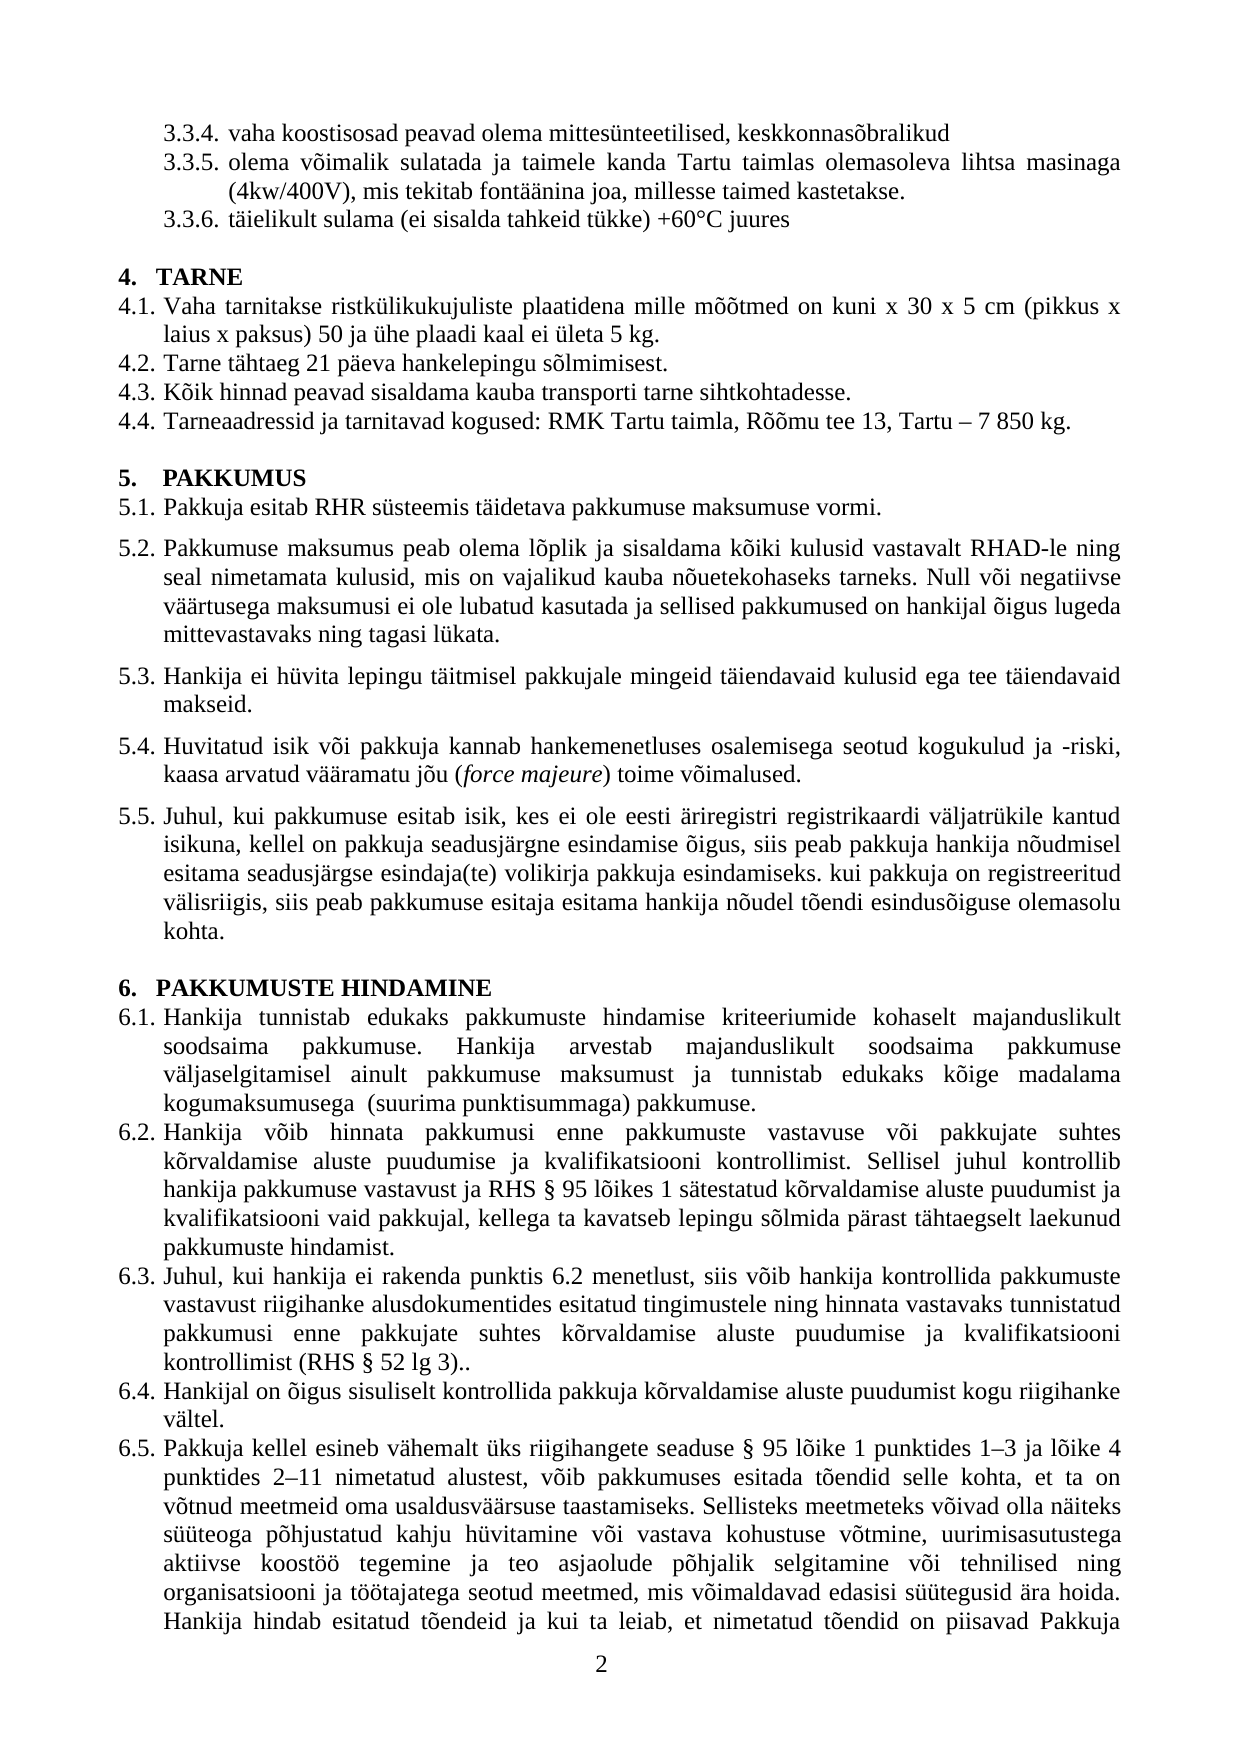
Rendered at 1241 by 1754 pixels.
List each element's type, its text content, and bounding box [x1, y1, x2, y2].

text Hankija tunnistab edukaks pakkumuste hindamise kriteeriumide kohaselt majanduslikult soodsaima pakkumuse. Hankija arvestab majanduslikult soodsaima pakkumuse väljaselgitamisel ainult pakkumuse maksumust ja tunnistab edukaks kõige madalama kogumaksumusega (suurima punktisummaga) pakkumuse. [118, 1002, 1122, 1117]
text olema võimalik sulatada ja taimele kanda Tartu taimlas olemasoleva lihtsa masinaga (4kw/400V), mis tekitab fontäänina joa, millesse taimed kastetakse. [163, 147, 1122, 204]
text Hankija võib hinnata pakkumusi enne pakkumuste vastavuse või pakkujate suhtes kõrvaldamise aluste puudumise ja kvalifikatsiooni kontrollimist. Sellisel juhul kontrollib hankija pakkumuse vastavust ja RHS § 95 lõikes 1 sätestatud kõrvaldamise aluste puudumist ja kvalifikatsiooni vaid pakkujal, kellega ta kavatseb lepingu sõlmida pärast tähtaegselt laekunud pakkumuste hindamist. [118, 1117, 1122, 1261]
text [118, 1433, 1122, 1634]
text Tarneaadressid ja tarnitavad kogused: RMK Tartu taimla, Rõõmu tee 13, Tartu – 7 850 kg. [118, 406, 1122, 434]
text Juhul, kui pakkumuse esitab isik, kes ei ole eesti äriregistri registrikaardi väljatrükile kantud isikuna, kellel on pakkuja seadusjärgne esindamise õigus, siis peab pakkuja hankija nõudmisel esitama seadusjärgse esindaja(te) volikirja pakkuja esindamiseks. kui pakkuja on registreeritud välisriigis, siis peab pakkumuse esitaja esitama hankija nõudel tõendi esindusõiguse olemasolu kohta. [118, 801, 1122, 944]
text Tarne tähtaeg 21 päeva hankelepingu sõlmimisest. [118, 348, 1122, 377]
list PAKKUMUSTE HINDAMINE [118, 973, 1122, 1002]
text vaha koostisosad peavad olema mittesünteetilised, keskkonnasõbralikud [163, 118, 1122, 147]
text Pakkuja esitab RHR süsteemis täidetava pakkumuse maksumuse vormi. [118, 492, 1122, 521]
list TARNE [118, 262, 1122, 291]
text Hankija ei hüvita lepingu täitmisel pakkujale mingeid täiendavaid kulusid ega tee täiendavaid makseid. [118, 661, 1122, 718]
text Pakkumuse maksumus peab olema lõplik ja sisaldama kõiki kulusid vastavalt RHAD-le ning seal nimetamata kulusid, mis on vajalikud kauba nõuetekohaseks tarneks. Null või negatiivse väärtusega maksumusi ei ole lubatud kasutada ja sellised pakkumused on hankijal õigus lugeda mittevastavaks ning tagasi lükata. [118, 533, 1122, 648]
text Kõik hinnad peavad sisaldama kauba transporti tarne sihtkohtadesse. [118, 377, 1122, 406]
text Vaha tarnitakse ristkülikukujuliste plaatidena mille mõõtmed on kuni x 30 x 5 cm (pikkus x laius x paksus) 50 ja ühe plaadi kaal ei ületa 5 kg. [118, 291, 1122, 348]
text Huvitatud isik või pakkuja kannab hankemenetluses osalemisega seotud kogukulud ja -riski, kaasa arvatud vääramatu jõu (force majeure) toime võimalused. [118, 731, 1122, 788]
text Juhul, kui hankija ei rakenda punktis 6.2 menetlust, siis võib hankija kontrollida pakkumuste vastavust riigihanke alusdokumentides esitatud tingimustele ning hinnata vastavaks tunnistatud pakkumusi enne pakkujate suhtes kõrvaldamise aluste puudumise ja kvalifikatsiooni kontrollimist (RHS § 52 lg 3).. [118, 1261, 1122, 1376]
text Hankijal on õigus sisuliselt kontrollida pakkuja kõrvaldamise aluste puudumist kogu riigihanke vältel. [118, 1376, 1122, 1433]
text täielikult sulama (ei sisalda tahkeid tükke) +60°C juures [163, 204, 1122, 233]
list PAKKUMUS [118, 463, 1122, 492]
